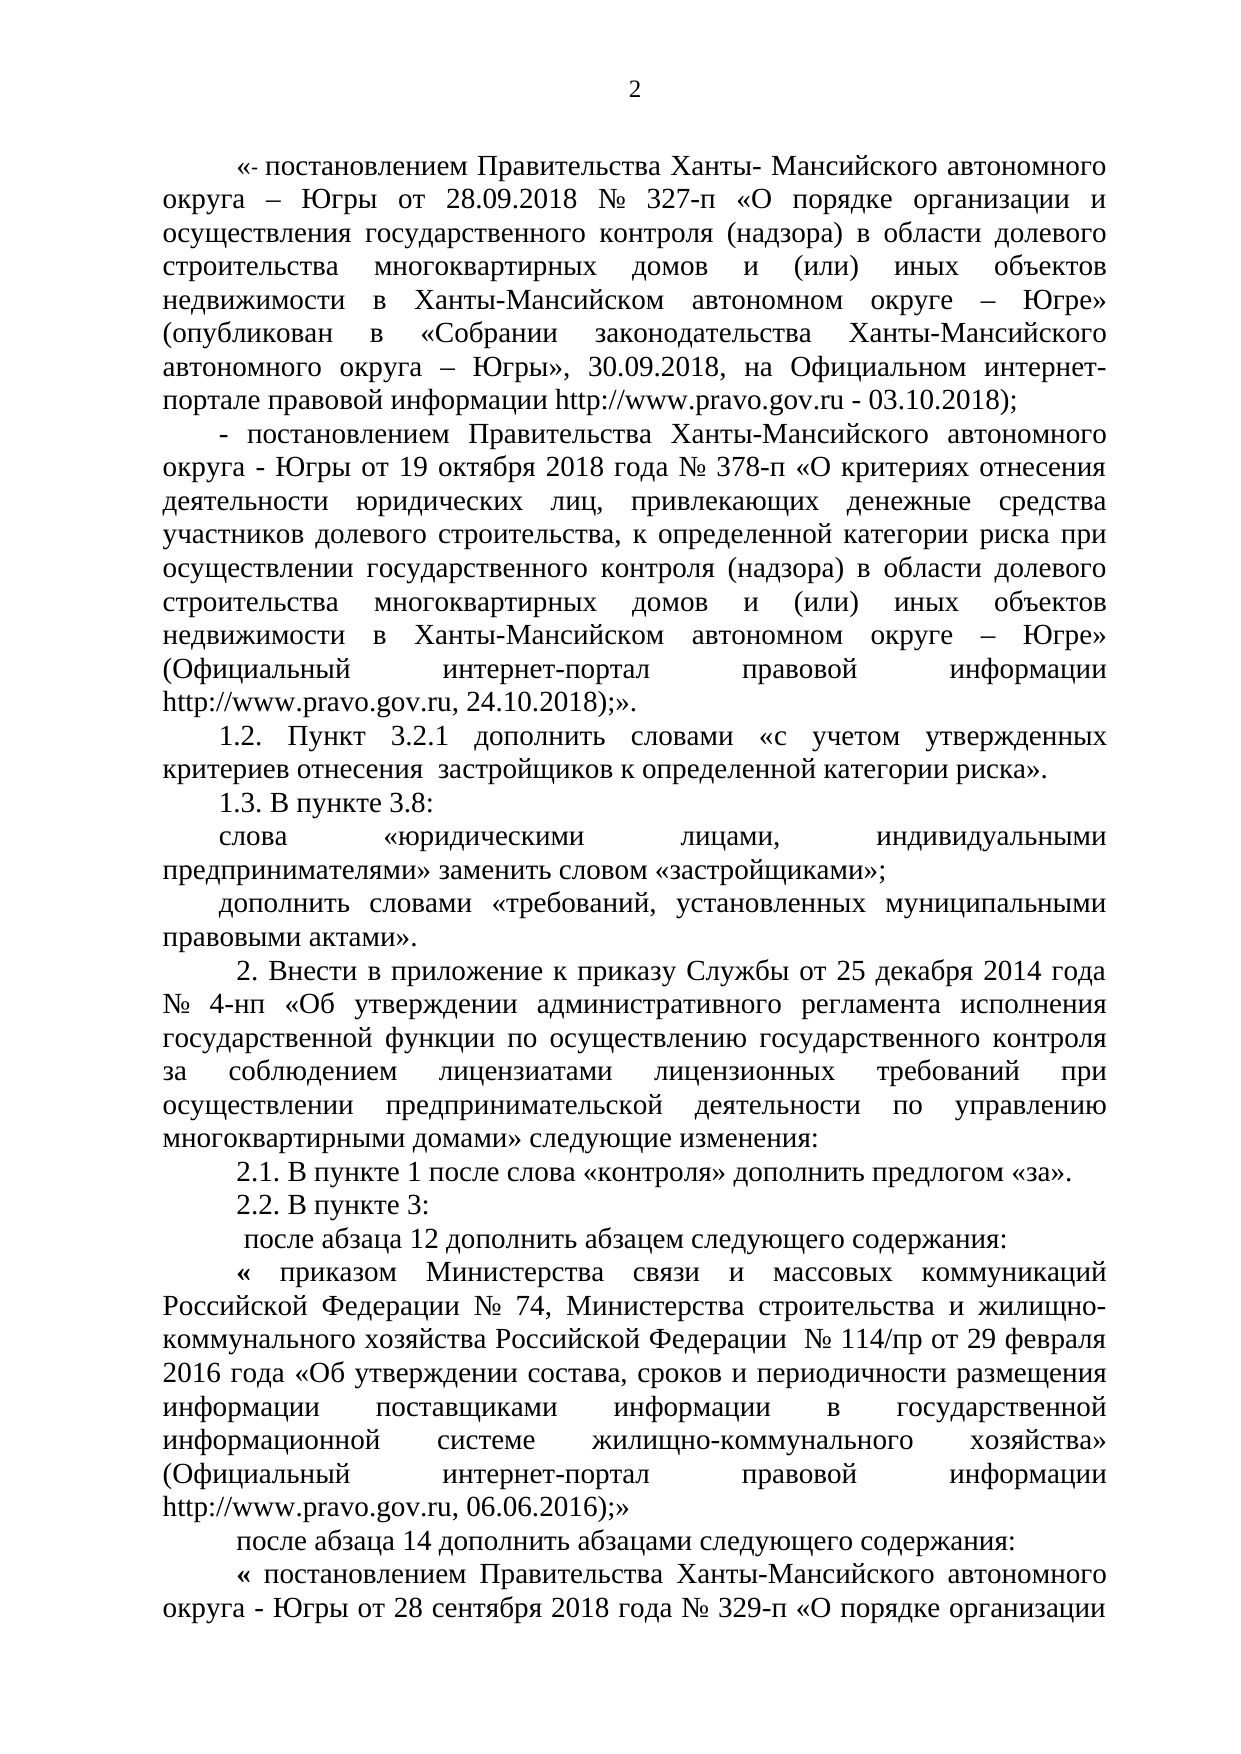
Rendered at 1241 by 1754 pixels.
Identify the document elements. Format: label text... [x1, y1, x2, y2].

title 2.1. В пункте 1 после слова «контроля» дополнить предлогом «за». [162, 1154, 1107, 1187]
text « приказом Министерства связи и массовых коммуникаций Российской Федерации № 74, Министерства строительства и жилищно-коммунального хозяйства Российской Федерации № 114/пр от 29 февраля 2016 года «Об утверждении состава, сроков и периодичности размещения информации поставщиками информации в государственной информационной системе жилищно-коммунального хозяйства» (Официальный интернет-портал правовой информации http://www.pravo.gov.ru, 06.06.2016);» [162, 1254, 1107, 1523]
text 1.2. Пункт 3.2.1 дополнить словами «с учетом утвержденных критериев отнесения застройщиков к определенной категории риска». [162, 718, 1107, 785]
title после абзаца 14 дополнить абзацами следующего содержания: [162, 1523, 1107, 1556]
title 2. Внести в приложение к приказу Службы от 25 декабря 2014 года № 4-нп «Об утверждении административного регламента исполнения государственной функции по осуществлению государственного контроля за соблюдением лицензиатами лицензионных требований при осуществлении предпринимательской деятельности по управлению многоквартирными домами» следующие изменения: [162, 953, 1107, 1154]
text 1.3. В пункте 3.8: [162, 785, 1107, 818]
text дополнить словами «требований, установленных муниципальными правовыми актами». [162, 886, 1107, 953]
title 2.2. В пункте 3: [162, 1187, 1107, 1221]
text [162, 1556, 1107, 1623]
title после абзаца 12 дополнить абзацем следующего содержания: [162, 1221, 1107, 1254]
text «- постановлением Правительства Ханты- Мансийского автономного округа – Югры от 28.09.2018 № 327-п «О порядке организации и осуществления государственного контроля (надзора) в области долевого строительства многоквартирных домов и (или) иных объектов недвижимости в Ханты-Мансийском автономном округе – Югре» (опубликован в «Собрании законодательства Ханты-Мансийского автономного округа – Югры», 30.09.2018, на Официальном интернет-портале правовой информации http://www.pravo.gov.ru - 03.10.2018); [162, 148, 1107, 416]
text слова «юридическими лицами, индивидуальными предпринимателями» заменить словом «застройщиками»; [162, 818, 1107, 886]
text - постановлением Правительства Ханты-Мансийского автономного округа - Югры от 19 октября 2018 года № 378-п «О критериях отнесения деятельности юридических лиц, привлекающих денежные средства участников долевого строительства, к определенной категории риска при осуществлении государственного контроля (надзора) в области долевого строительства многоквартирных домов и (или) иных объектов недвижимости в Ханты-Мансийском автономном округе – Югре» (Официальный интернет-портал правовой информации http://www.pravo.gov.ru, 24.10.2018);». [162, 416, 1107, 718]
